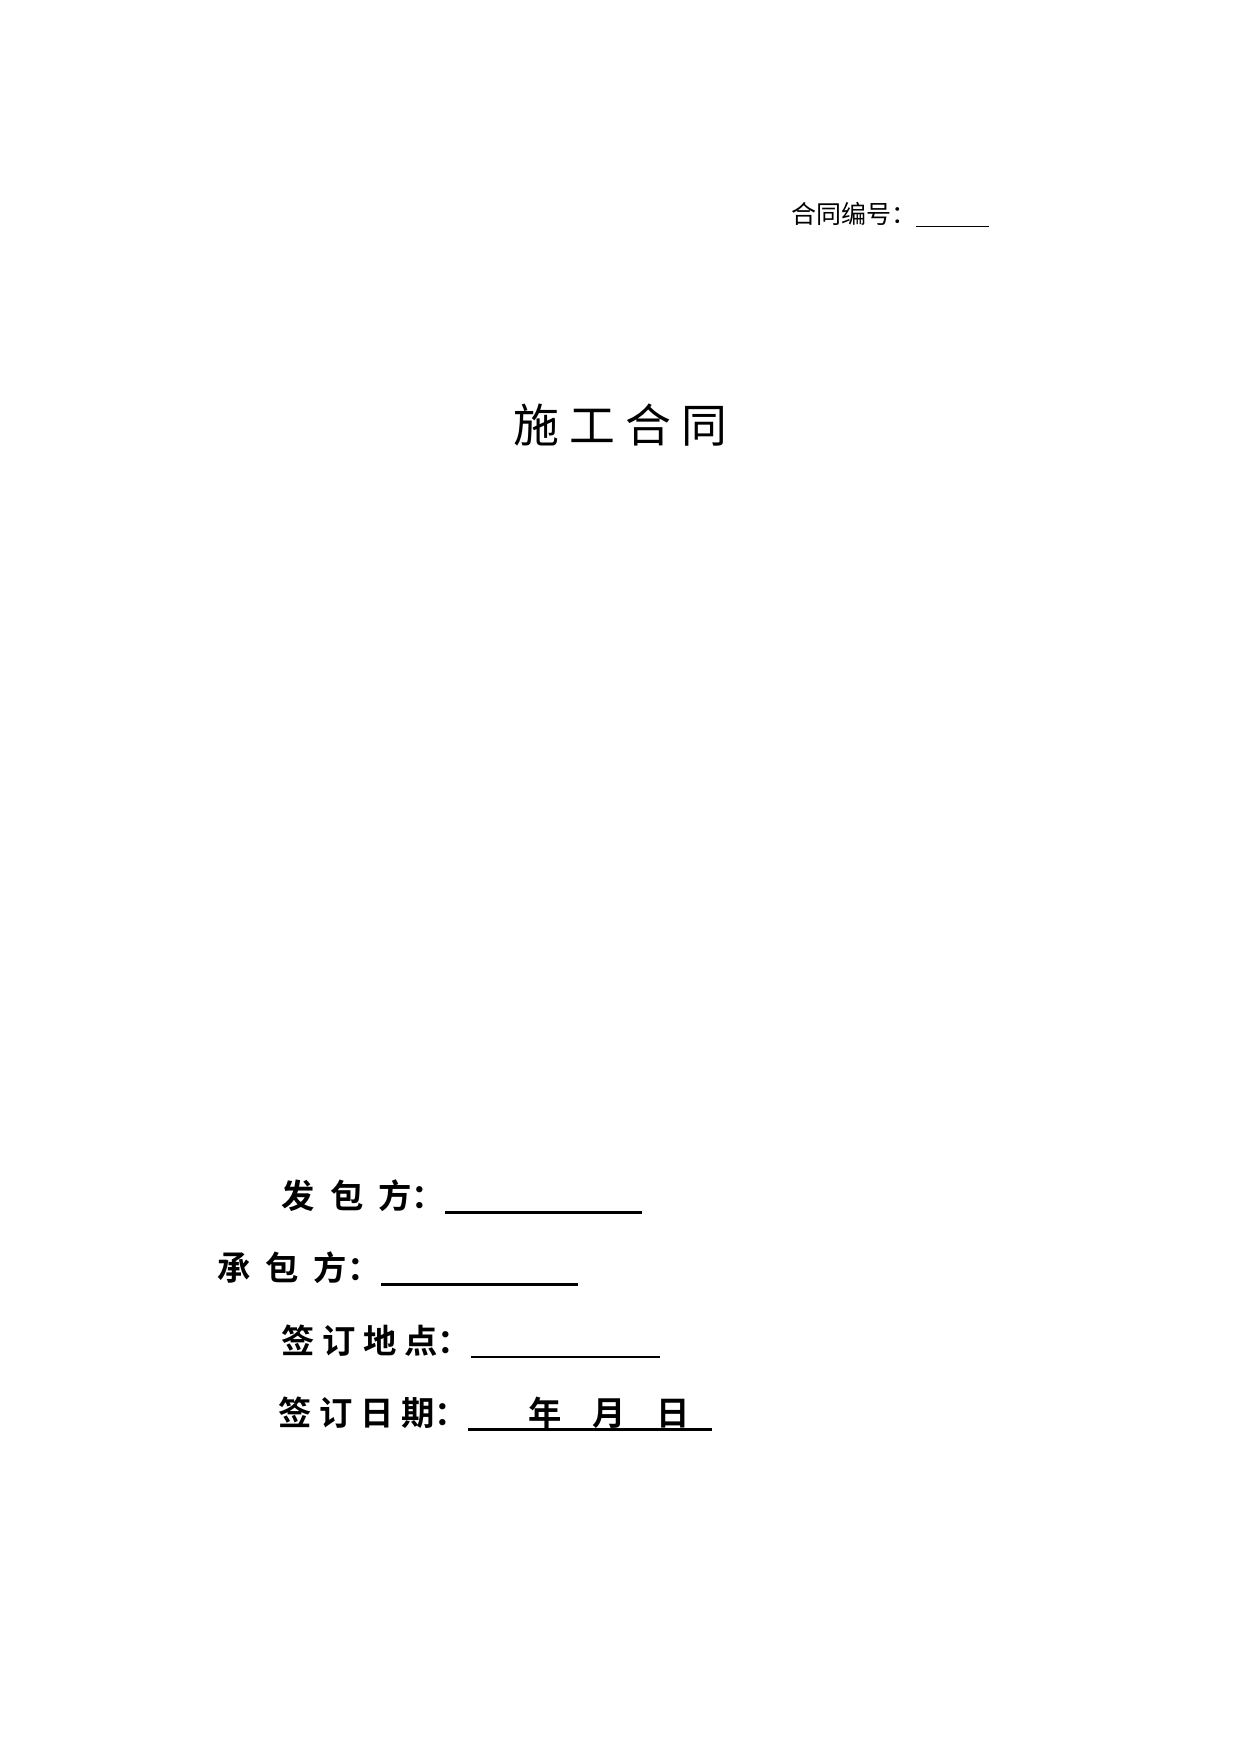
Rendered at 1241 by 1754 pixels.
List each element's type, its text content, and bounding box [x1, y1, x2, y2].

text 施 工 合 同 [148, 390, 1093, 456]
text 签 订 日 期： 年 月 日 [148, 1387, 1093, 1435]
text 签 订 地 点： [148, 1314, 1093, 1363]
text 合同编号： [602, 194, 1093, 231]
text 发 包 方： [148, 1170, 1093, 1218]
text 承 包 方： [148, 1242, 1093, 1290]
